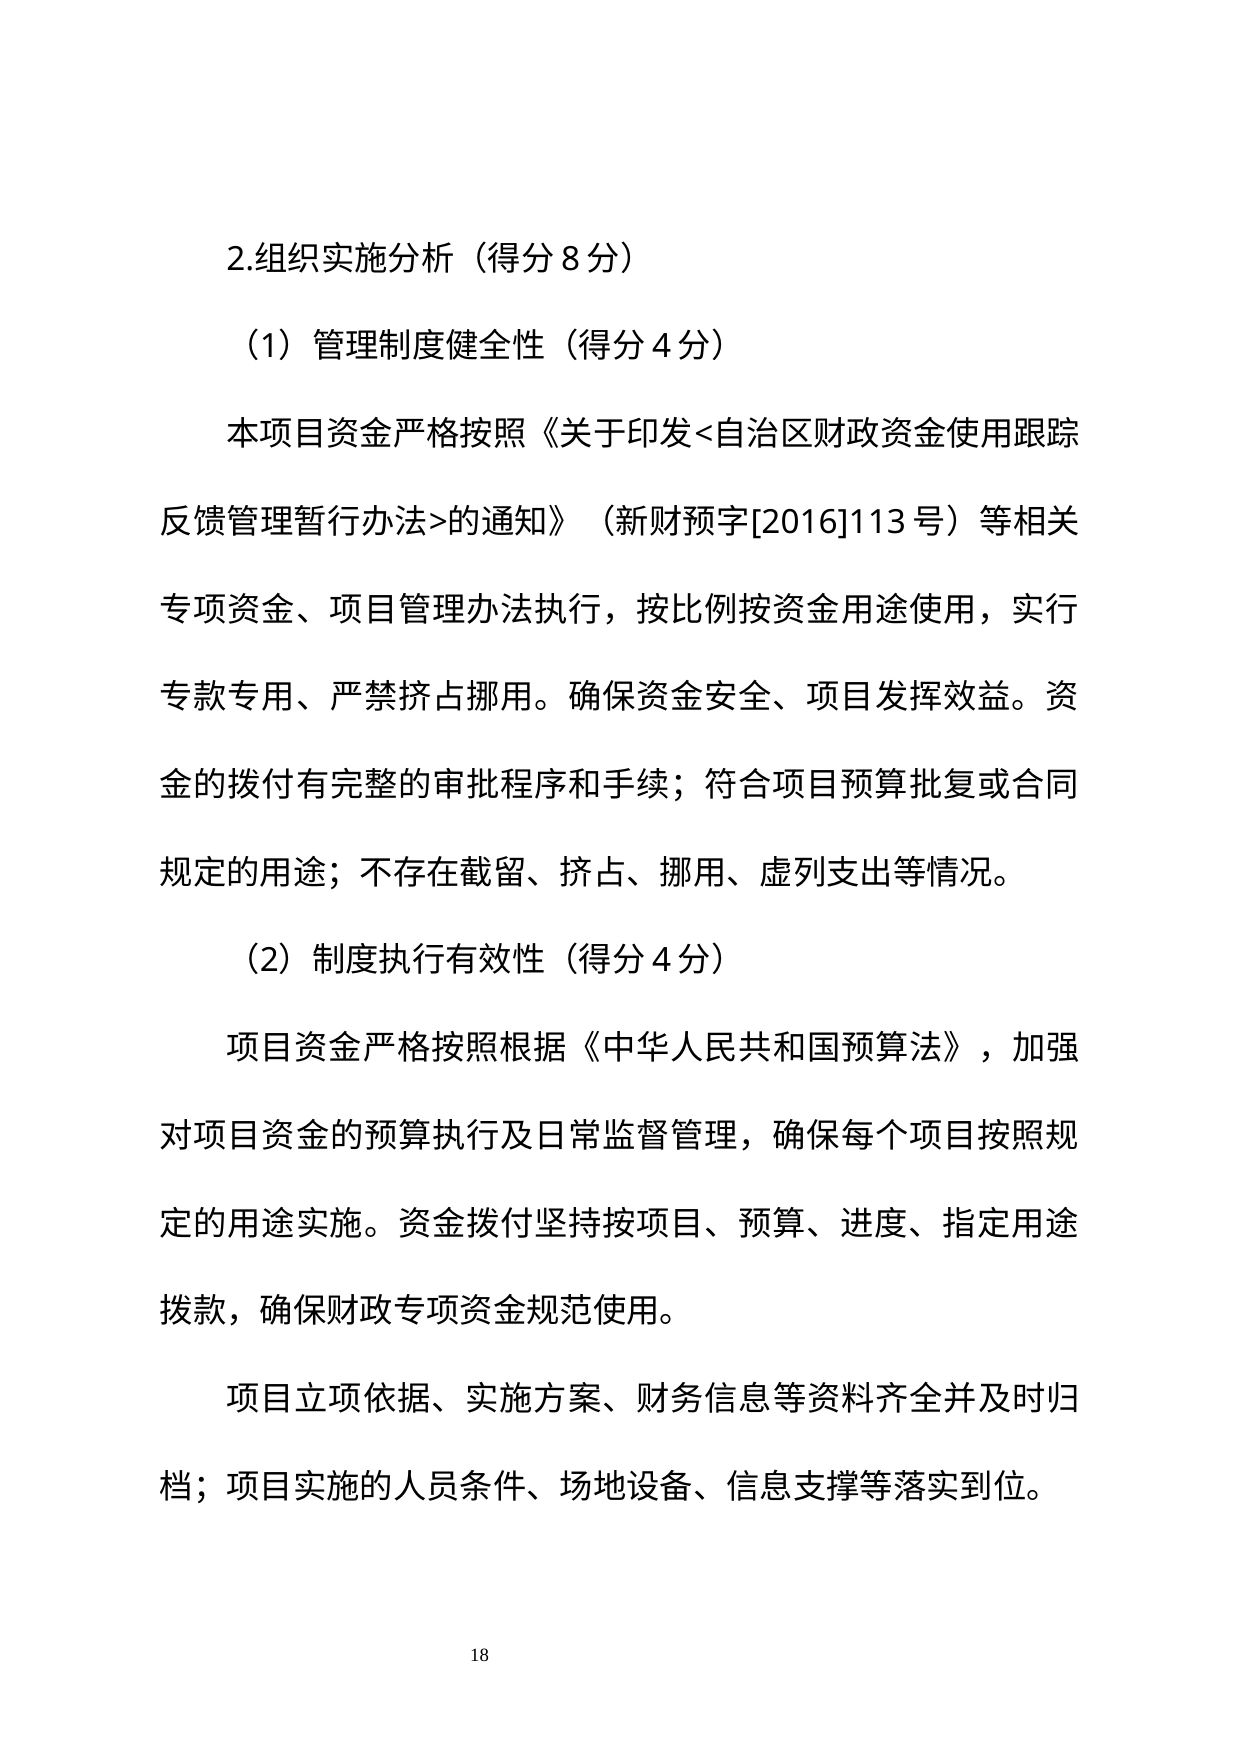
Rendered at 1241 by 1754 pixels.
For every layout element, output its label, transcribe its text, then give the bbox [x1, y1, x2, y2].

text 项目立项依据、实施方案、财务信息等资料齐全并及时归档；项目实施的人员条件、场地设备、信息支撑等落实到位。 [159, 1352, 1081, 1528]
text （1）管理制度健全性（得分4分） [159, 300, 1081, 387]
text 2.组织实施分析（得分8分） [159, 212, 1081, 300]
text 项目资金严格按照根据《中华人民共和国预算法》，加强对项目资金的预算执行及日常监督管理，确保每个项目按照规定的用途实施。资金拨付坚持按项目、预算、进度、指定用途拨款，确保财政专项资金规范使用。 [159, 1001, 1081, 1352]
text （2）制度执行有效性（得分4分） [159, 914, 1081, 1001]
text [159, 387, 1081, 914]
